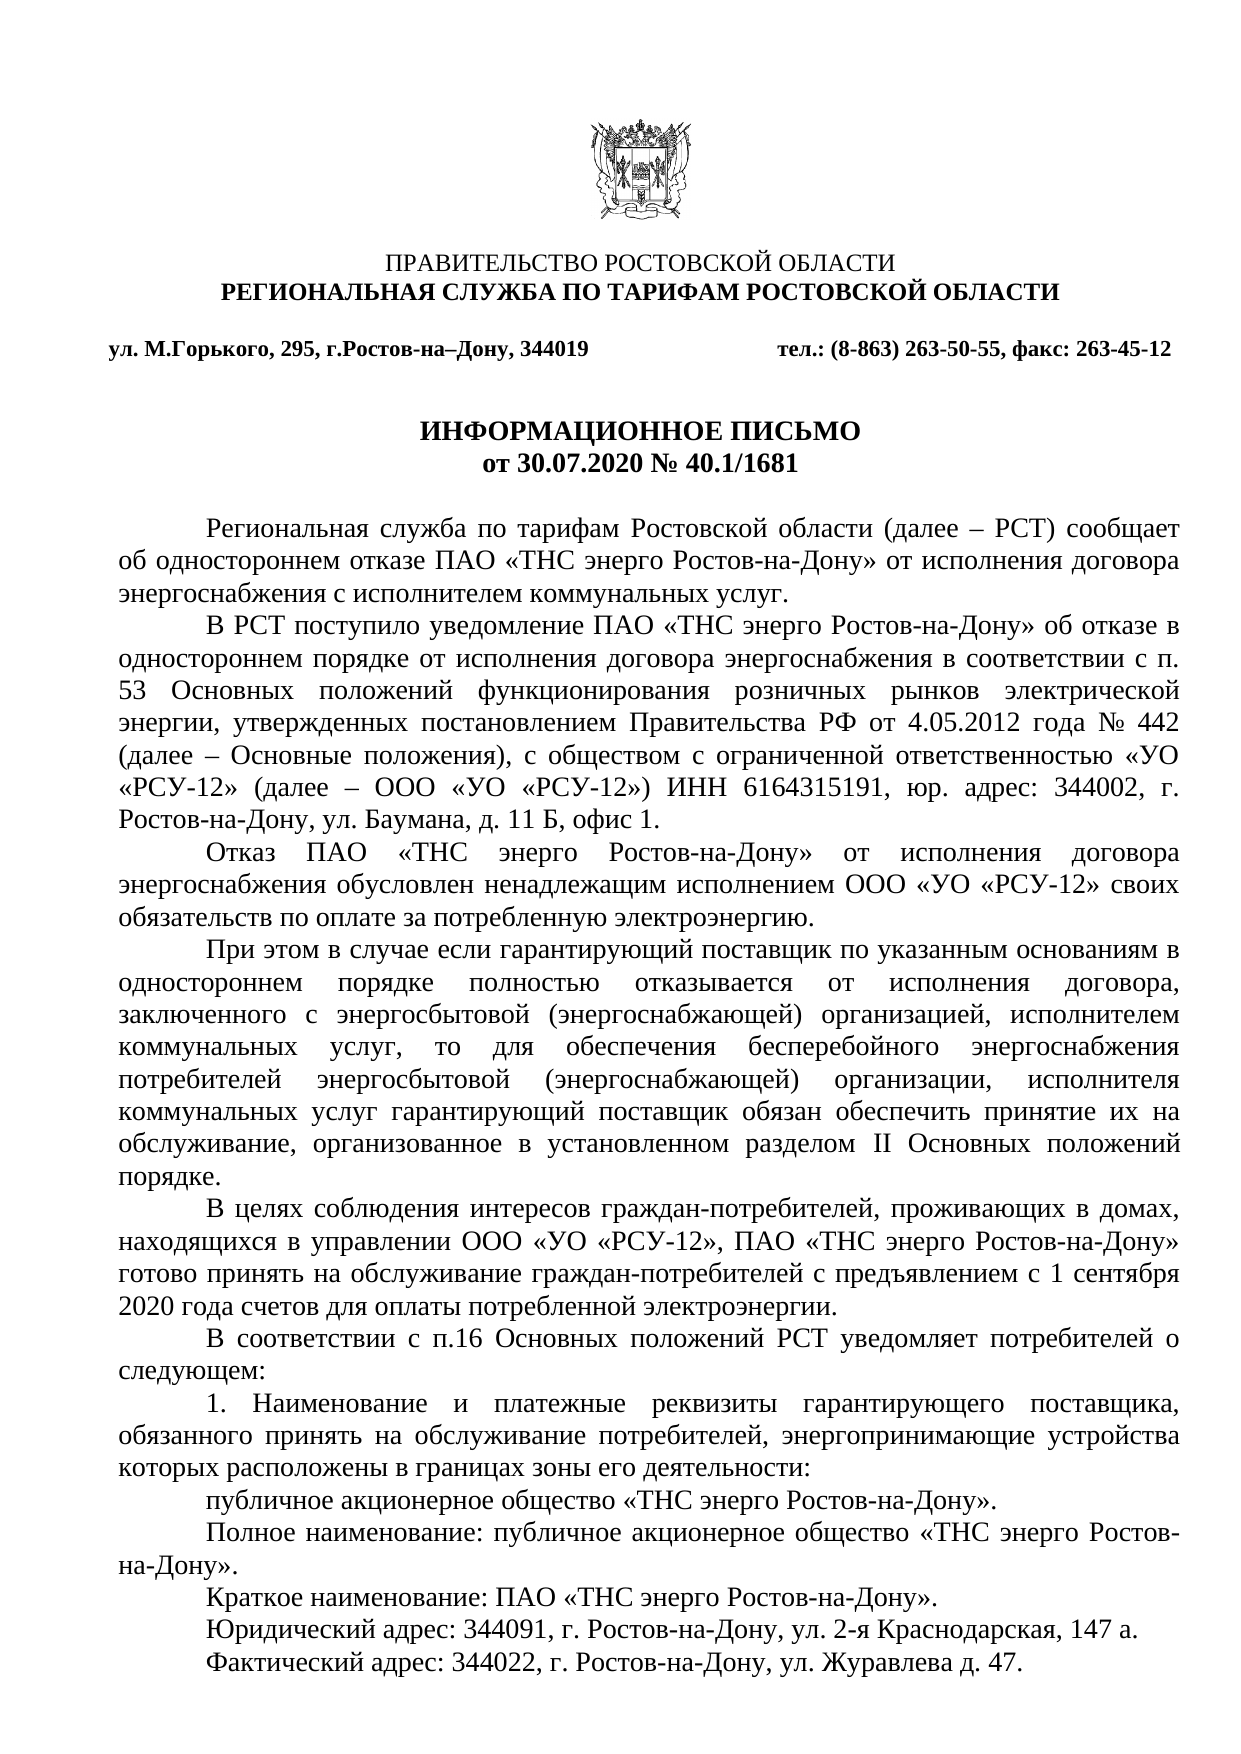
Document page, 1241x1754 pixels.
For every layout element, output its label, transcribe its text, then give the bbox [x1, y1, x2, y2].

text публичное акционерное общество «ТНС энерго Ростов-на-Дону». [118, 1483, 1181, 1515]
subtitle РЕГИОНАЛЬНАЯ СЛУЖБА ПО ТАРИФАМ РОСТОВСКОЙ ОБЛАСТИ [99, 277, 1181, 306]
text ул. М.Горького, .Ростов-на–Дону, 344019 тел.: (8-863) 263-50-55, факс: 263-45-12 [99, 335, 1181, 361]
text Юридический адрес: . Ростов-на-Дону, ул. 2-я Краснодарская, 147 а. [118, 1612, 1181, 1645]
text Региональная служба по тарифам Ростовской области (далее – РСТ) сообщает об одностороннем отказе ПАО «ТНС энерго Ростов-на-Дону» от исполнения договора энергоснабжения с исполнителем коммунальных услуг. [118, 511, 1181, 608]
text Фактический адрес: . Ростов-на-Дону, ул. Журавлева д. 47. [118, 1645, 1181, 1677]
text В соответствии с п.16 Основных положений РСТ уведомляет потребителей о следующем: [118, 1321, 1181, 1386]
text 1. Наименование и платежные реквизиты гарантирующего поставщика, обязанного принять на обслуживание потребителей, энергопринимающие устройства которых расположены в границах зоны его деятельности: [118, 1386, 1181, 1483]
text Краткое наименование: ПАО «ТНС энерго Ростов-на-Дону». [118, 1580, 1181, 1612]
text При этом в случае если гарантирующий поставщик по указанным основаниям в одностороннем порядке полностью отказывается от исполнения договора, заключенного с энергосбытовой (энергоснабжающей) организацией, исполнителем коммунальных услуг, то для обеспечения бесперебойного энергоснабжения потребителей энергосбытовой (энергоснабжающей) организации, исполнителя коммунальных услуг гарантирующий поставщик обязан обеспечить принятие их на обслуживание, организованное в установленном разделом II Основных положений порядке. [118, 932, 1181, 1191]
picture [589, 118, 692, 220]
text ИНФОРМАЦИОННОЕ ПИСЬМО [62, 414, 1219, 446]
text ПРАВИТЕЛЬСТВО РОСТОВСКОЙ ОБЛАСТИ [99, 248, 1181, 277]
text Отказ ПАО «ТНС энерго Ростов-на-Дону» от исполнения договора энергоснабжения обусловлен ненадлежащим исполнением ООО «УО «РСУ-12» своих обязательств по оплате за потребленную электроэнергию. [118, 835, 1181, 932]
text В РСТ поступило уведомление ПАО «ТНС энерго Ростов-на-Дону» об отказе в одностороннем порядке от исполнения договора энергоснабжения в соответствии с п. 53 Основных положений функционирования розничных рынков электрической энергии, утвержденных постановлением Правительства РФ от 4.05.2012 года № 442 (далее – Основные положения), с обществом с ограниченной ответственностью «УО «РСУ-12» (далее – ООО «УО «РСУ-12») ИНН 6164315191, юр. адрес: 344002, г. Ростов-на-Дону, ул. Баумана, д. 11 Б, офис 1. [118, 608, 1181, 835]
text Полное наименование: публичное акционерное общество «ТНС энерго Ростов-на-Дону». [118, 1515, 1181, 1580]
text от 30.07.2020 № 40.1/1681 [62, 446, 1219, 479]
text В целях соблюдения интересов граждан-потребителей, проживающих в домах, находящихся в управлении ООО «УО «РСУ-12», ПАО «ТНС энерго Ростов-на-Дону» готово принять на обслуживание граждан-потребителей с предъявлением с 1 сентября 2020 года счетов для оплаты потребленной электроэнергии. [118, 1191, 1181, 1321]
